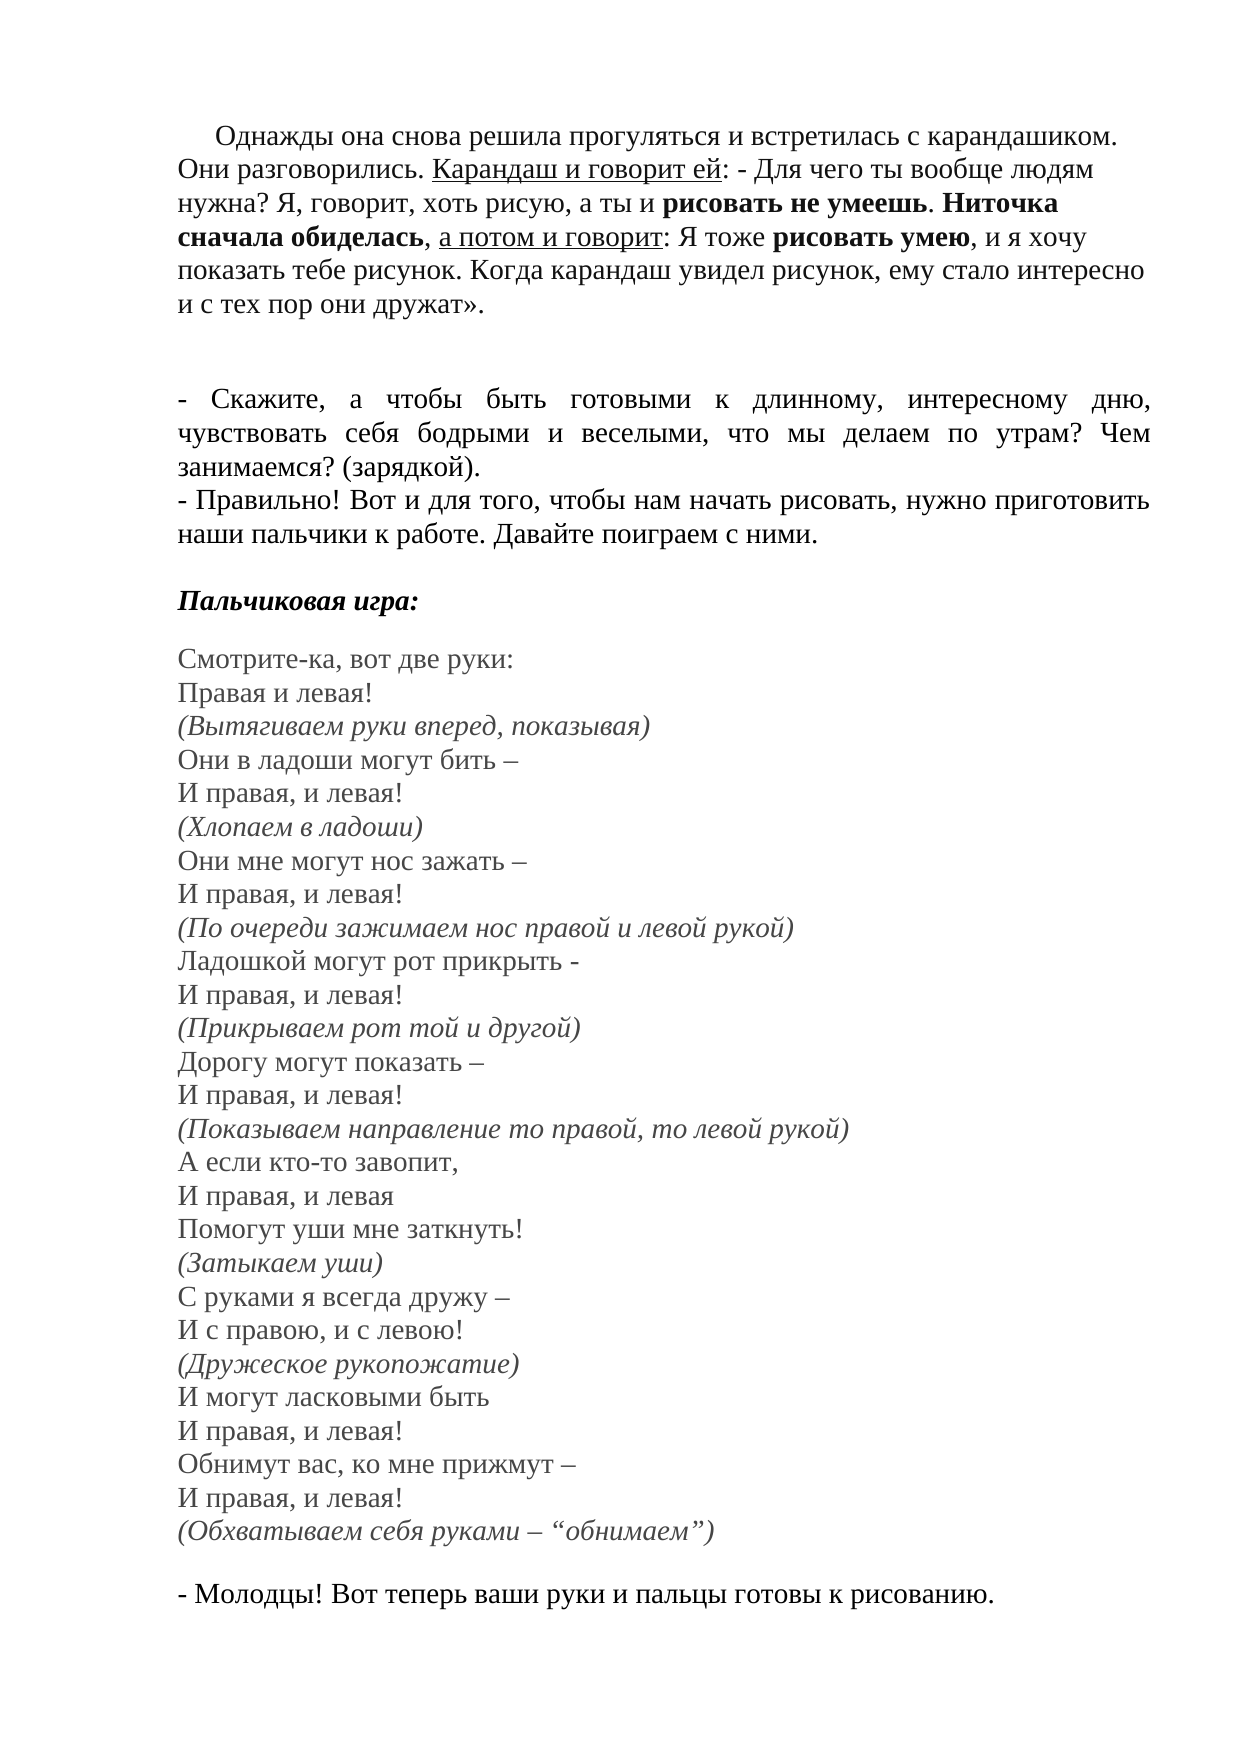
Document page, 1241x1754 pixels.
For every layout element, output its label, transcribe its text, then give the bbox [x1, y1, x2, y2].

text Пальчиковая игра: [177, 583, 1152, 616]
text (Затыкаем уши) [177, 1245, 1152, 1279]
text А если кто-то завопит, [177, 1144, 1152, 1178]
text Ладошкой могут рот прикрыть - [177, 943, 1152, 977]
text (Показываем направление то правой, то левой рукой) [177, 1111, 1152, 1144]
text (Хлопаем в ладоши) [177, 809, 1152, 843]
text (Прикрываем рот той и другой) [177, 1010, 1152, 1044]
text И правая, и левая [177, 1178, 1152, 1212]
text И правая, и левая! [177, 876, 1152, 910]
text Смотрите-ка, вот две руки: [177, 641, 1152, 675]
text С руками я всегда дружу – [177, 1279, 1152, 1312]
text - Правильно! Вот и для того, чтобы нам начать рисовать, нужно приготовить наши пальчики к работе. Давайте поиграем с ними. [177, 482, 1152, 549]
text Дорогу могут показать – [177, 1044, 1152, 1077]
text (Вытягиваем руки вперед, показывая) [177, 708, 1152, 742]
text Обнимут вас, ко мне прижмут – [177, 1446, 1152, 1480]
text Они в ладоши могут бить – [177, 742, 1152, 776]
text Помогут уши мне заткнуть! [177, 1212, 1152, 1245]
text (Дружеское рукопожатие) [177, 1346, 1152, 1379]
text И правая, и левая! [177, 1480, 1152, 1513]
text И правая, и левая! [177, 1413, 1152, 1446]
text Они мне могут нос зажать – [177, 843, 1152, 876]
text (По очереди зажимаем нос правой и левой рукой) [177, 910, 1152, 943]
text - Скажите, а чтобы быть готовыми к длинному, интересному дню, чувствовать себя бодрыми и веселыми, что мы делаем по утрам? Чем занимаемся? (зарядкой). [177, 382, 1152, 482]
text И с правою, и с левою! [177, 1312, 1152, 1346]
text И правая, и левая! [177, 977, 1152, 1010]
text Правая и левая! [177, 675, 1152, 708]
text И правая, и левая! [177, 776, 1152, 809]
text И правая, и левая! [177, 1077, 1152, 1111]
text - Молодцы! Вот теперь ваши руки и пальцы готовы к рисованию. [177, 1576, 1152, 1609]
text Однажды она снова решила прогуляться и встретилась с карандашиком. Они разговорились. Карандаш и говорит ей: - Для чего ты вообще людям нужна? Я, говорит, хоть рисую, а ты и рисовать не умеешь. Ниточка сначала обиделась, а потом и говорит: Я тоже рисовать умею, и я хочу показать тебе рисунок. Когда карандаш увидел рисунок, ему стало интересно и с тех пор они дружат». [177, 118, 1152, 319]
text (Обхватываем себя руками – “обнимаем”) [177, 1513, 1152, 1547]
text И могут ласковыми быть [177, 1379, 1152, 1413]
